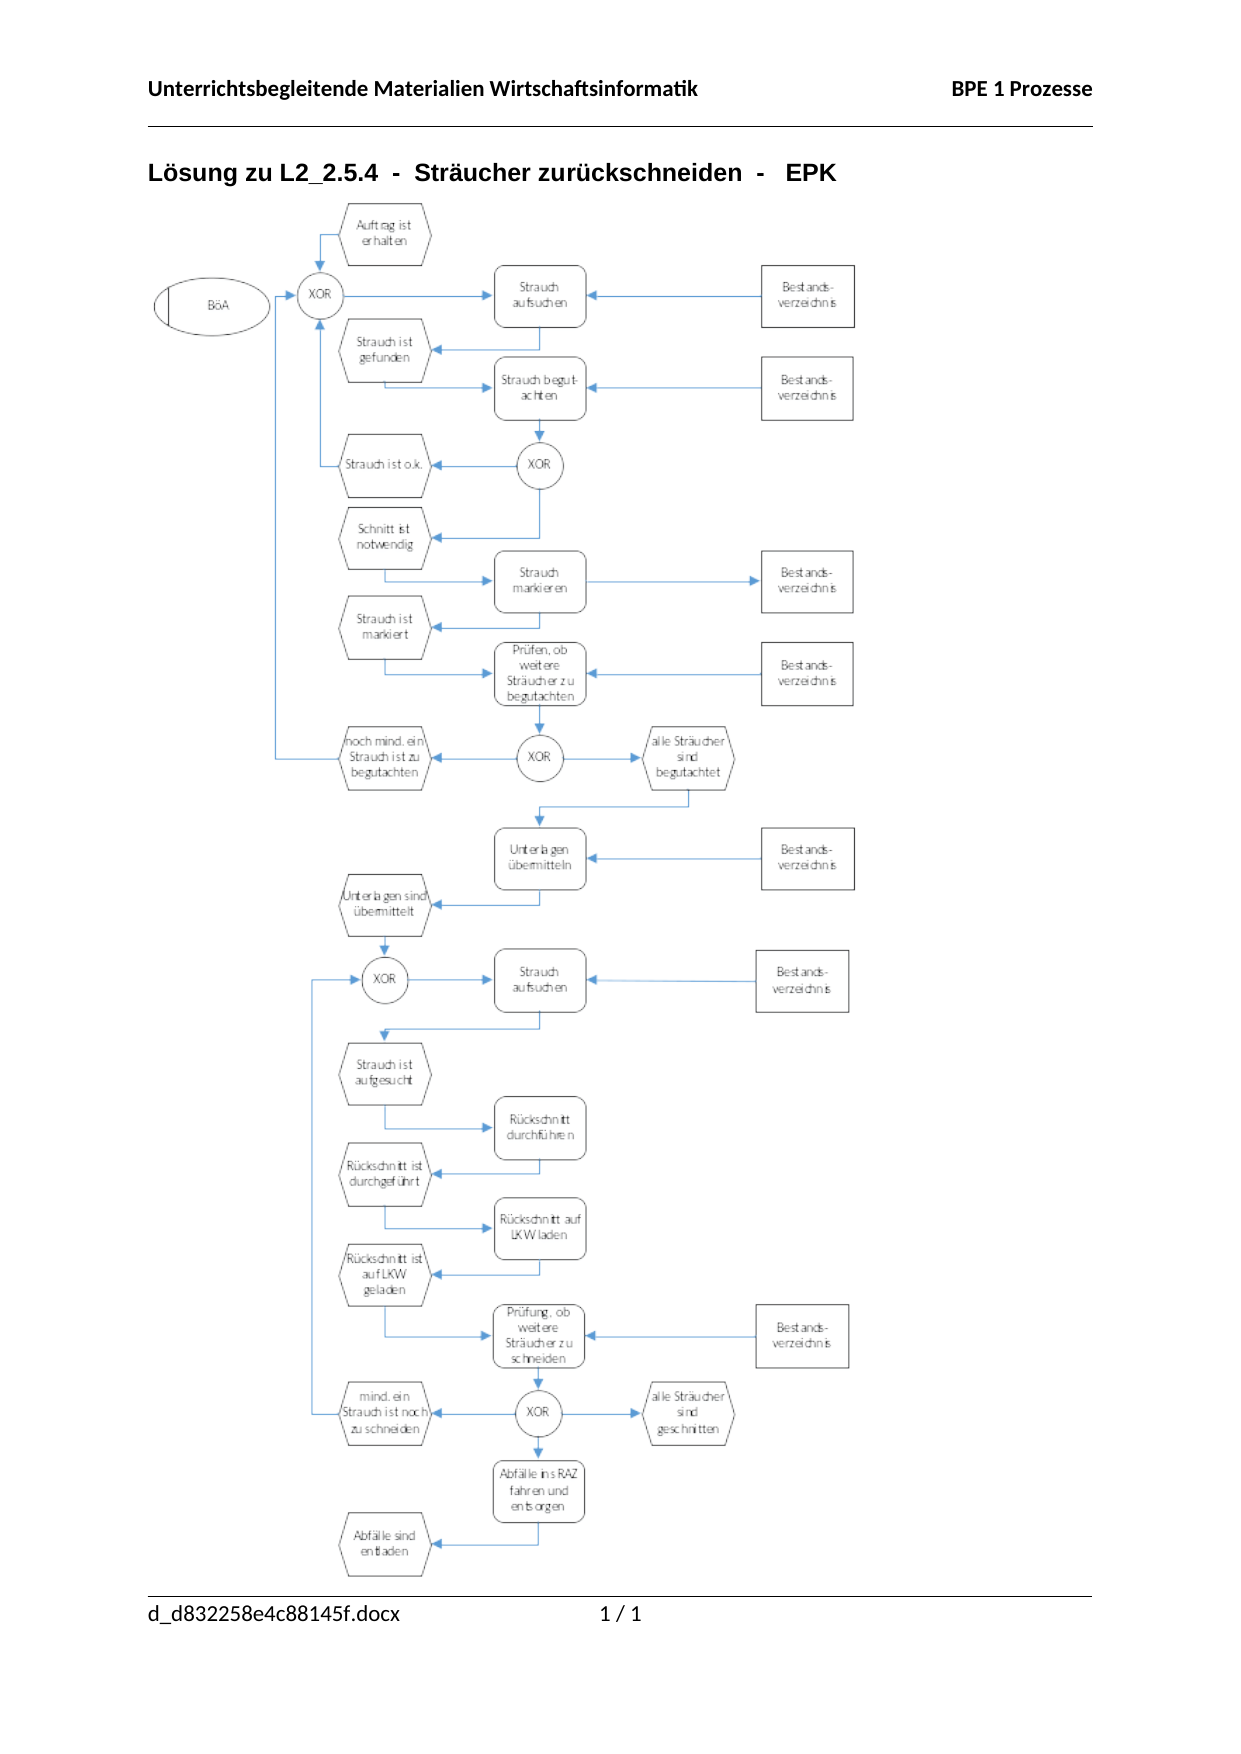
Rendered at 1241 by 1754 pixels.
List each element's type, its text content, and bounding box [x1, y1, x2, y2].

list Lösung zu L2_2.5.4 - Sträucher zurückschneiden - EPK [148, 158, 1122, 187]
